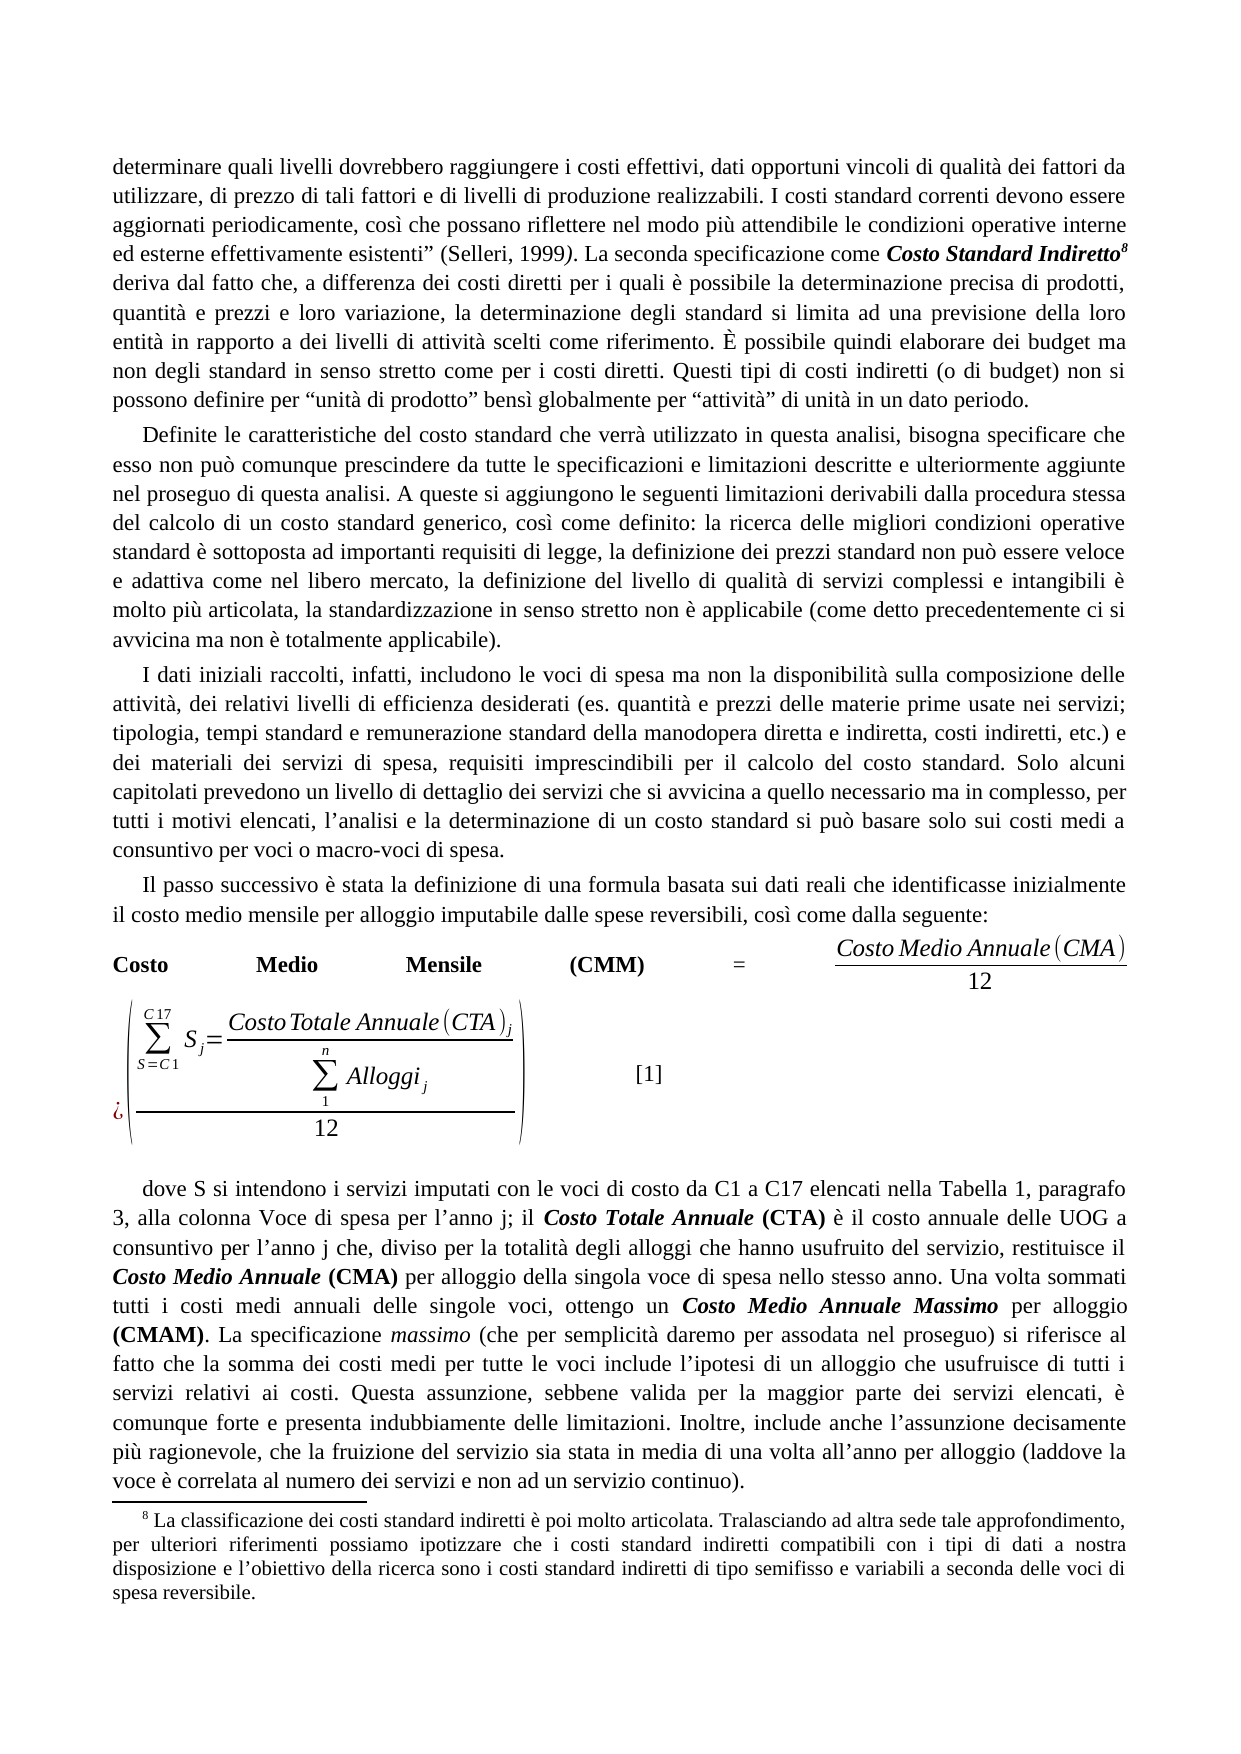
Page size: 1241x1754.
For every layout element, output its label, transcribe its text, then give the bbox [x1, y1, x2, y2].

text dove S si intendono i servizi imputati con le voci di costo da C1 a C17 elencati nella Tabella 1, paragrafo 3, alla colonna Voce di spesa per l’anno j; il Costo Totale Annuale (CTA) è il costo annuale delle UOG a consuntivo per l’anno j che, diviso per la totalità degli alloggi che hanno usufruito del servizio, restituisce il Costo Medio Annuale (CMA) per alloggio della singola voce di spesa nello stesso anno. Una volta sommati tutti i costi medi annuali delle singole voci, ottengo un Costo Medio Annuale Massimo per alloggio (CMAM). La specificazione massimo (che per semplicità daremo per assodata nel proseguo) si riferisce al fatto che la somma dei costi medi per tutte le voci include l’ipotesi di un alloggio che usufruisce di tutti i servizi relativi ai costi. Questa assunzione, sebbene valida per la maggior parte dei servizi elencati, è comunque forte e presenta indubbiamente delle limitazioni. Inoltre, include anche l’assunzione decisamente più ragionevole, che la fruizione del servizio sia stata in media di una volta all’anno per alloggio (laddove la voce è correlata al numero dei servizi e non ad un servizio continuo). [112, 1172, 1128, 1493]
text Costo Medio Mensile (CMM) = [1] [112, 933, 1128, 1148]
text I dati iniziali raccolti, infatti, includono le voci di spesa ma non la disponibilità sulla composizione delle attività, dei relativi livelli di efficienza desiderati (es. quantità e prezzi delle materie prime usate nei servizi; tipologia, tempi standard e remunerazione standard della manodopera diretta e indiretta, costi indiretti, etc.) e dei materiali dei servizi di spesa, requisiti imprescindibili per il calcolo del costo standard. Solo alcuni capitolati prevedono un livello di dettaglio dei servizi che si avvicina a quello necessario ma in complesso, per tutti i motivi elencati, l’analisi e la determinazione di un costo standard si può basare solo sui costi medi a consuntivo per voci o macro-voci di spesa. [112, 658, 1128, 862]
text Definite le caratteristiche del costo standard che verrà utilizzato in questa analisi, bisogna specificare che esso non può comunque prescindere da tutte le specificazioni e limitazioni descritte e ulteriormente aggiunte nel proseguo di questa analisi. A queste si aggiungono le seguenti limitazioni derivabili dalla procedura stessa del calcolo di un costo standard generico, così come definito: la ricerca delle migliori condizioni operative standard è sottoposta ad importanti requisiti di legge, la definizione dei prezzi standard non può essere veloce e adattiva come nel libero mercato, la definizione del livello di qualità di servizi complessi e intangibili è molto più articolata, la standardizzazione in senso stretto non è applicabile (come detto precedentemente ci si avvicina ma non è totalmente applicabile). [112, 419, 1128, 652]
text Il passo successivo è stata la definizione di una formula basata sui dati reali che identificasse inizialmente il costo medio mensile per alloggio imputabile dalle spese reversibili, così come dalla seguente: [112, 869, 1128, 927]
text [112, 150, 1128, 412]
